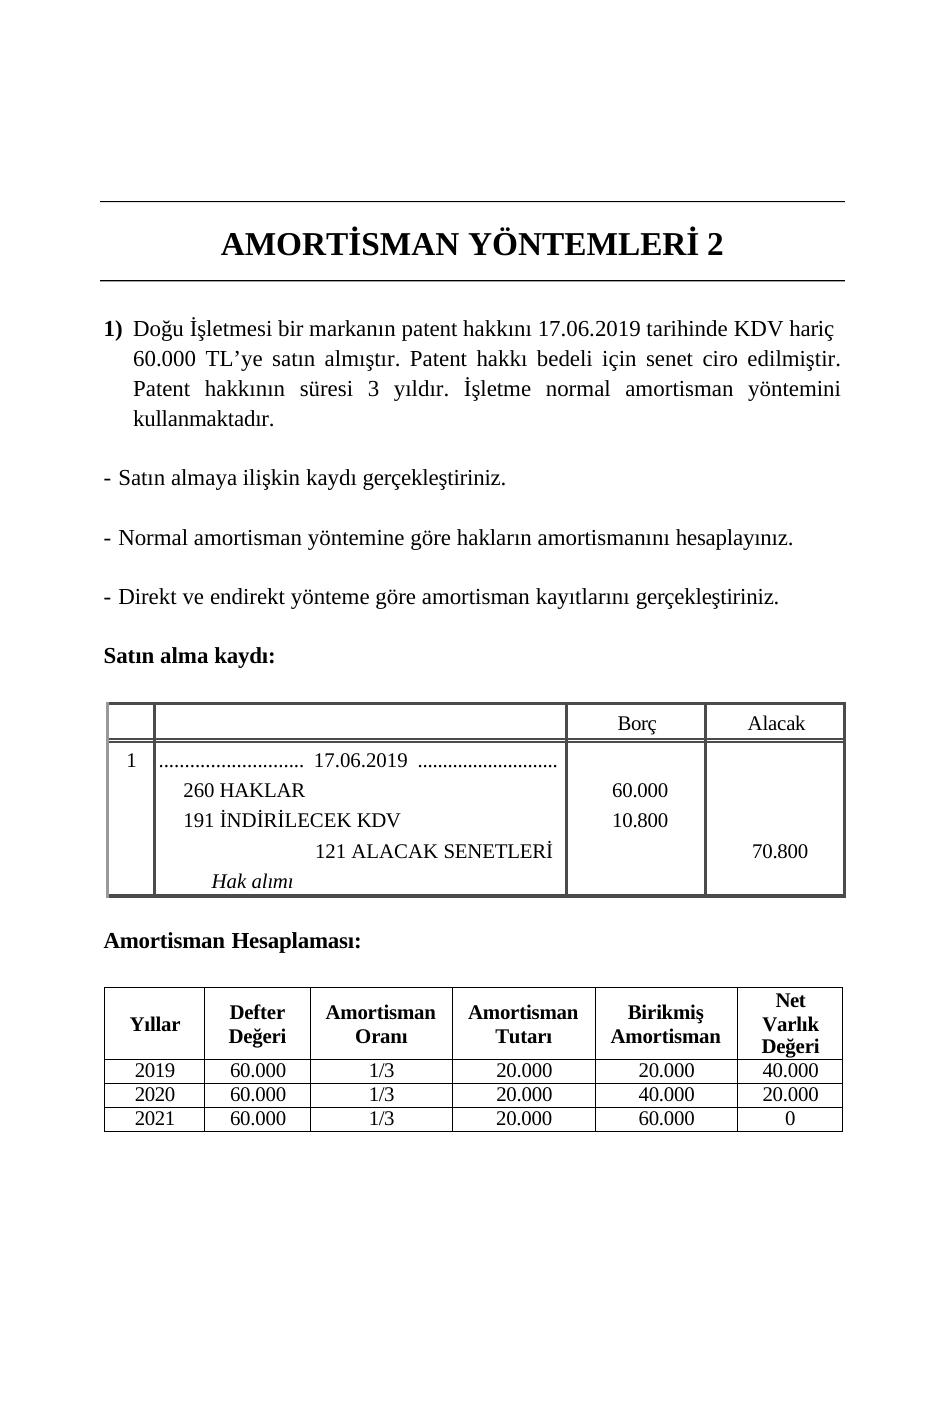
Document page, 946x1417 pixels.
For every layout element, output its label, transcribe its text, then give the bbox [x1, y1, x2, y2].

table_header [156, 705, 565, 738]
list Direkt ve endirekt yönteme göre amortisman kayıtlarını gerçekleştiriniz. [103, 583, 858, 609]
table_header Amortisman Oranı [311, 988, 452, 1059]
table_cell 1/3 [311, 1084, 452, 1107]
table_cell 2019 [105, 1060, 204, 1083]
table_header Net Varlık Değeri [738, 988, 842, 1059]
table_cell 60.000 [205, 1084, 310, 1107]
table_cell 1/3 [311, 1108, 452, 1131]
table_cell 20.000 [453, 1060, 595, 1083]
table_header Alacak [707, 705, 843, 738]
table_cell 0 [738, 1108, 842, 1131]
table_header Borç [568, 705, 704, 738]
table_cell 20.000 [738, 1084, 842, 1107]
table_header [109, 705, 153, 738]
table_cell 2021 [105, 1108, 204, 1131]
table_cell 1/3 [311, 1060, 452, 1083]
table_header Defter Değeri [205, 988, 310, 1059]
text 60.000 TL’ye satın almıştır. Patent hakkı bedeli için senet ciro edilmiştir. Patent hakkının süresi 3 yıldır. İşletme normal amortisman yöntemini kullanmaktadır. [133, 345, 842, 431]
table_header Amortisman Tutarı [453, 988, 595, 1059]
table_cell 60.000 [596, 1108, 737, 1131]
table_cell 60.000 [205, 1060, 310, 1083]
table_cell 40.000 [596, 1084, 737, 1107]
table_cell 20.000 [453, 1084, 595, 1107]
table_cell ............................ 17.06.2019 ............................ 260 HAKLAR 191 İNDİRİLECEK KDV 121 ALACAK SENETLERİ Hak alımı [156, 743, 565, 894]
table_cell 2020 [105, 1084, 204, 1107]
table_header Yıllar [105, 988, 204, 1059]
table_cell 40.000 [738, 1060, 842, 1083]
table_cell 20.000 [453, 1108, 595, 1131]
text AMORTİSMAN YÖNTEMLERİ 2 [87, 224, 858, 262]
table_cell 70.800 [707, 743, 843, 894]
table_header Birikmiş Amortisman [596, 988, 737, 1059]
table_cell 60.000 [205, 1108, 310, 1131]
table_cell 20.000 [596, 1060, 737, 1083]
text Satın alma kaydı: [103, 643, 858, 669]
list Normal amortisman yöntemine göre hakların amortismanını hesaplayınız. [103, 523, 858, 550]
list Satın almaya ilişkin kaydı gerçekleştiriniz. [103, 464, 858, 490]
table_cell 1 [109, 743, 153, 894]
table_cell 60.000 10.800 [568, 743, 704, 894]
list Doğu İşletmesi bir markanın patent hakkını 17.06.2019 tarihinde KDV hariç [103, 316, 858, 342]
text Amortisman Hesaplaması: [103, 927, 858, 954]
